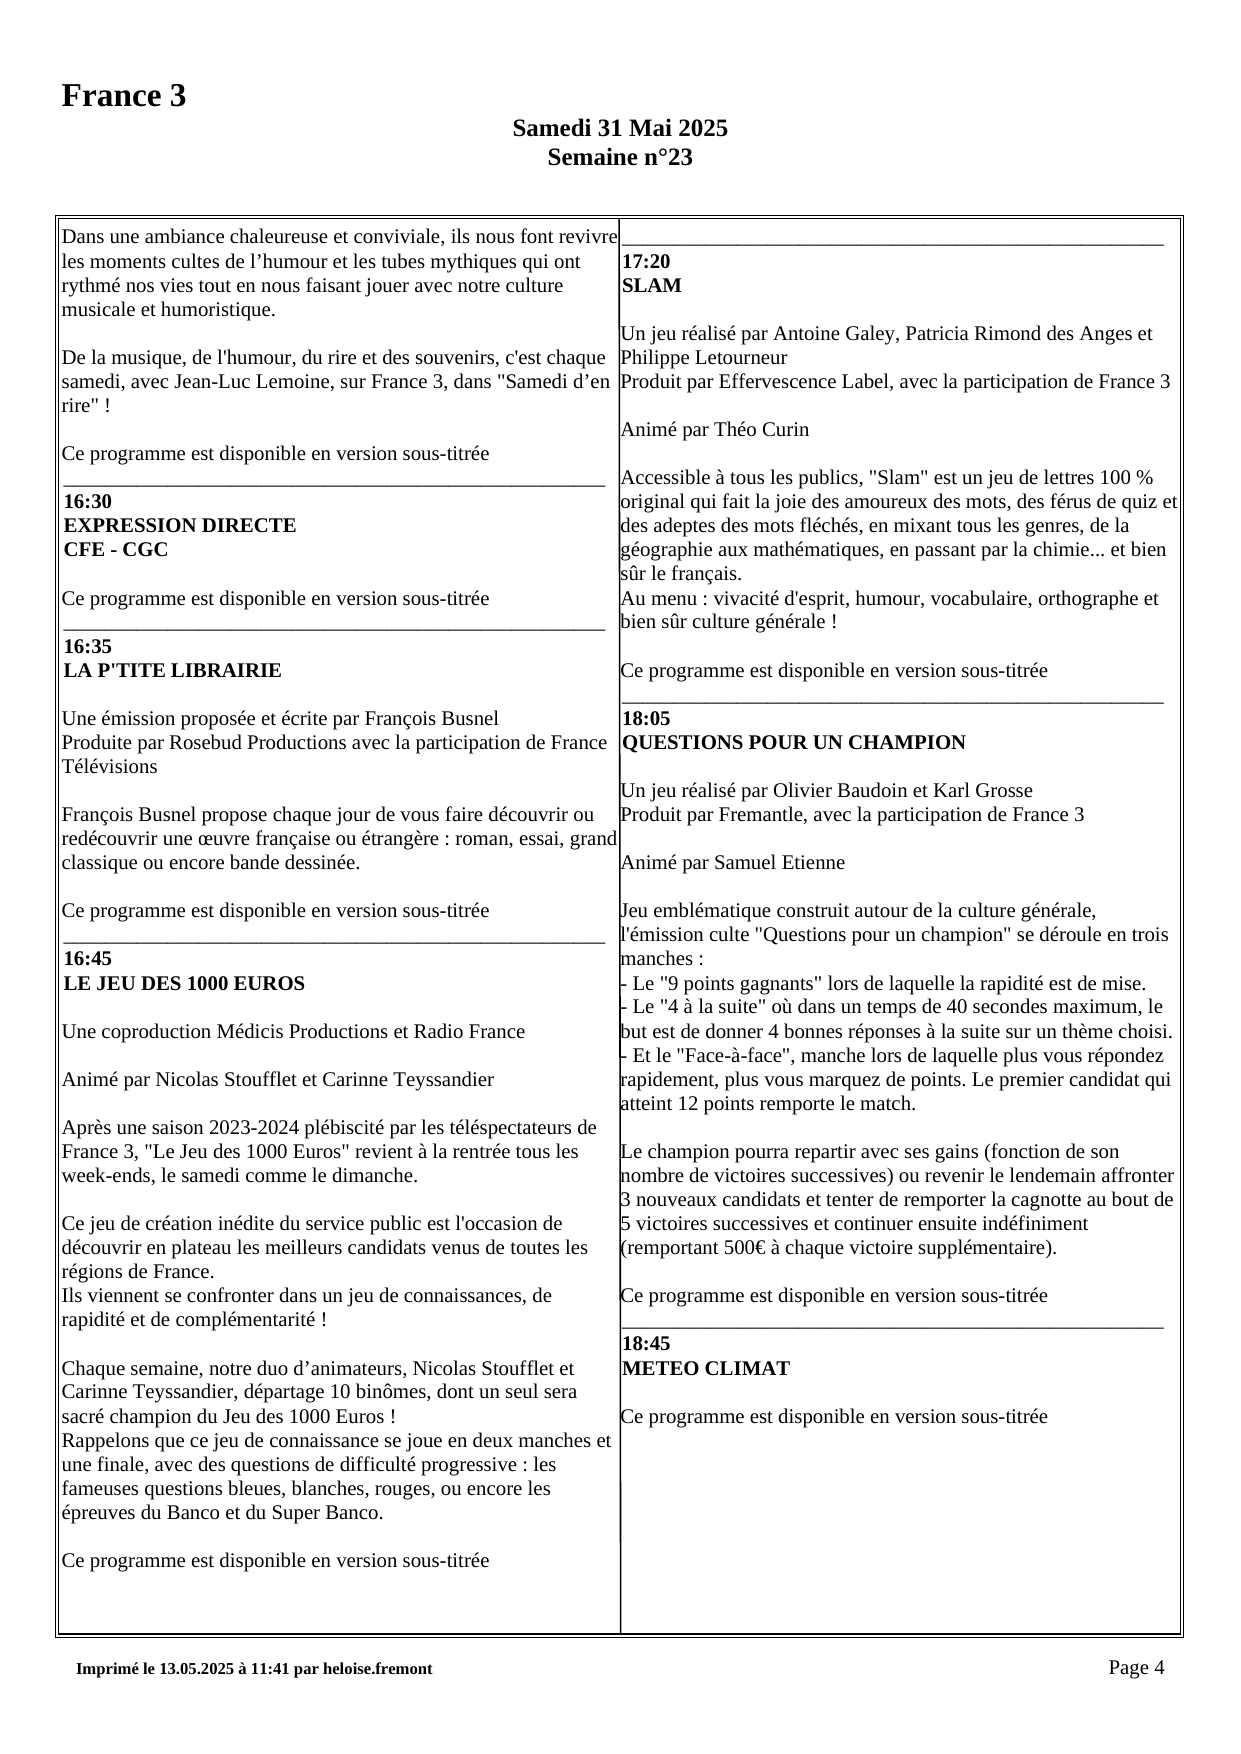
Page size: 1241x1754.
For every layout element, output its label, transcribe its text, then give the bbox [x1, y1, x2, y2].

text ____________________________________________________ [622, 682, 1179, 706]
text Ce programme est disponible en version sous-titrée [620, 658, 1179, 682]
text EXPRESSION DIRECTE [63, 513, 620, 537]
text Dans une ambiance chaleureuse et conviviale, ils nous font revivre les moments cultes de l’humour et les tubes mythiques qui ont rythmé nos vies tout en nous faisant jouer avec notre culture musicale et humoristique. De la musique, de l'humour, du rire et des souvenirs, c'est chaque samedi, avec Jean-Luc Lemoine, sur France 3, dans "Samedi d’en rire" ! [61, 224, 620, 441]
text Ce programme est disponible en version sous-titrée [61, 441, 620, 465]
text 18:45 [622, 1331, 1179, 1355]
text Une coproduction Médicis Productions et Radio France Animé par Nicolas Stoufflet et Carinne Teyssandier Après une saison 2023-2024 plébiscité par les téléspectateurs de France 3, "Le Jeu des 1000 Euros" revient à la rentrée tous les week-ends, le samedi comme le dimanche. Ce jeu de création inédite du service public est l'occasion de découvrir en plateau les meilleurs candidats venus de toutes les régions de France. Ils viennent se confronter dans un jeu de connaissances, de rapidité et de complémentarité ! Chaque semaine, notre duo d’animateurs, Nicolas Stoufflet et Carinne Teyssandier, départage 10 binômes, dont un seul sera sacré champion du Jeu des 1000 Euros ! Rappelons que ce jeu de connaissance se joue en deux manches et une finale, avec des questions de difficulté progressive : les fameuses questions bleues, blanches, rouges, ou encore les épreuves du Banco et du Super Banco. [61, 994, 620, 1548]
text 16:45 [63, 946, 620, 970]
text Un jeu réalisé par Olivier Baudoin et Karl Grosse Produit par Fremantle, avec la participation de France 3 Animé par Samuel Etienne Jeu emblématique construit autour de la culture générale, l'émission culte "Questions pour un champion" se déroule en trois manches : - Le "9 points gagnants" lors de laquelle la rapidité est de mise. - Le "4 à la suite" où dans un temps de 40 secondes maximum, le but est de donner 4 bonnes réponses à la suite sur un thème choisi. - Et le "Face-à-face", manche lors de laquelle plus vous répondez rapidement, plus vous marquez de points. Le premier candidat qui atteint 12 points remporte le match. Le champion pourra repartir avec ses gains (fonction de son nombre de victoires successives) ou revenir le lendemain affronter 3 nouveaux candidats et tenter de remporter la cagnotte au bout de 5 victoires successives et continuer ensuite indéfiniment (remportant 500€ à chaque victoire supplémentaire). [620, 754, 1179, 1283]
text ____________________________________________________ [63, 922, 620, 946]
text Ce programme est disponible en version sous-titrée [61, 898, 620, 922]
text 16:35 [63, 633, 620, 658]
text Ce programme est disponible en version sous-titrée [620, 1403, 1179, 1428]
text ____________________________________________________ [63, 609, 620, 633]
text 17:20 [622, 248, 1179, 273]
text ____________________________________________________ [622, 224, 1179, 248]
text 16:30 [63, 489, 620, 513]
text LA P'TITE LIBRAIRIE [63, 658, 620, 682]
text 18:05 [622, 706, 1179, 730]
text ____________________________________________________ [622, 1307, 1179, 1331]
text METEO CLIMAT [622, 1355, 1179, 1379]
text LE JEU DES 1000 EUROS [63, 970, 620, 994]
text CFE - CGC [63, 537, 620, 561]
text QUESTIONS POUR UN CHAMPION [622, 730, 1179, 754]
text ____________________________________________________ [63, 465, 620, 489]
text Ce programme est disponible en version sous-titrée [61, 1548, 620, 1572]
text Un jeu réalisé par Antoine Galey, Patricia Rimond des Anges et Philippe Letourneur Produit par Effervescence Label, avec la participation de France 3 Animé par Théo Curin Accessible à tous les publics, "Slam" est un jeu de lettres 100 % original qui fait la joie des amoureux des mots, des férus de quiz et des adeptes des mots fléchés, en mixant tous les genres, de la géographie aux mathématiques, en passant par la chimie... et bien sûr le français. Au menu : vivacité d'esprit, humour, vocabulaire, orthographe et bien sûr culture générale ! [620, 297, 1179, 633]
text Ce programme est disponible en version sous-titrée [61, 585, 620, 609]
text Une émission proposée et écrite par François Busnel Produite par Rosebud Productions avec la participation de France Télévisions François Busnel propose chaque jour de vous faire découvrir ou redécouvrir une œuvre française ou étrangère : roman, essai, grand classique ou encore bande dessinée. [61, 682, 620, 874]
text SLAM [622, 273, 1179, 297]
text Ce programme est disponible en version sous-titrée [620, 1283, 1179, 1307]
